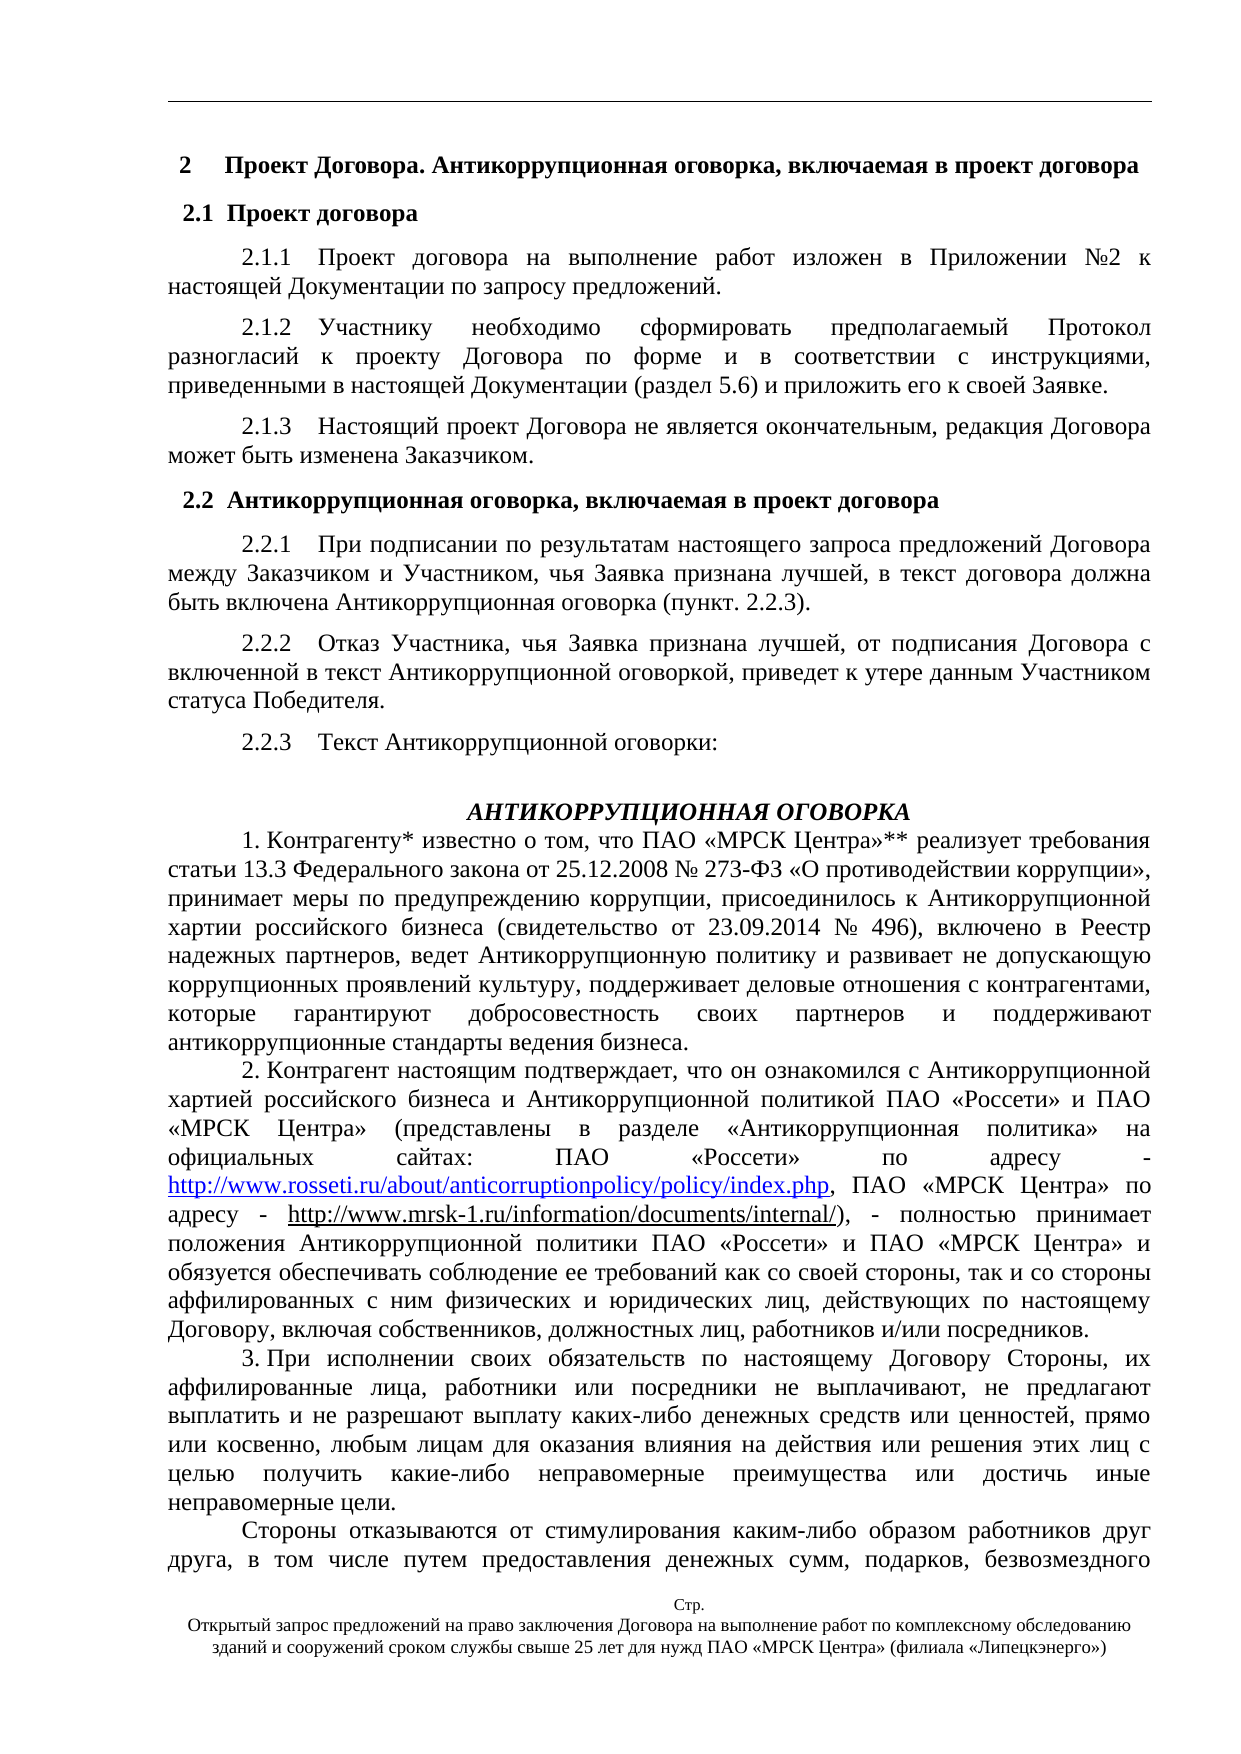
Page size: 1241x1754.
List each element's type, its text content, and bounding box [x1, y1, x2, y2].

subtitle Текст Антикоррупционной оговорки: [168, 727, 1152, 756]
subtitle Проект договора [182, 198, 1152, 227]
text 1. Контрагенту* известно о том, что ПАО «МРСК Центра»** реализует требования статьи 13.3 Федерального закона от 25.12.2008 № 273-ФЗ «О противодействии коррупции», принимает меры по предупреждению коррупции, присоединилось к Антикоррупционной хартии российского бизнеса (свидетельство от 23.09.2014 № 496), включено в Реестр надежных партнеров, ведет Антикоррупционную политику и развивает не допускающую коррупционных проявлений культуру, поддерживает деловые отношения с контрагентами, которые гарантируют добросовестность своих партнеров и поддерживают антикоррупционные стандарты ведения бизнеса. [168, 826, 1152, 1056]
text АНТИКОРРУПЦИОННАЯ ОГОВОРКА [168, 797, 1152, 826]
subtitle Проект договора на выполнение работ изложен в Приложении №2 к настоящей Документации по запросу предложений. [168, 242, 1152, 300]
subtitle Отказ Участника, чья Заявка признана лучшей, от подписания Договора с включенной в текст Антикоррупционной оговоркой, приведет к утере данным Участником статуса Победителя. [168, 628, 1152, 714]
text 3. При исполнении своих обязательств по настоящему Договору Стороны, их аффилированные лица, работники или посредники не выплачивают, не предлагают выплатить и не разрешают выплату каких-либо денежных средств или ценностей, прямо или косвенно, любым лицам для оказания влияния на действия или решения этих лиц с целью получить какие-либо неправомерные преимущества или достичь иные неправомерные цели. [168, 1343, 1152, 1516]
text 2. Контрагент настоящим подтверждает, что он ознакомился с Антикоррупционной хартией российского бизнеса и Антикоррупционной политикой ПАО «Россети» и ПАО «МРСК Центра» (представлены в разделе «Антикоррупционная политика» на официальных сайтах: ПАО «Россети» по адресу - http://www.rosseti.ru/about/anticorruptionpolicy/policy/index.php, ПАО «МРСК Центра» по адресу - http://www.mrsk-1.ru/information/documents/internal/), - полностью принимает положения Антикоррупционной политики ПАО «Россети» и ПАО «МРСК Центра» и обязуется обеспечивать соблюдение ее требований как со своей стороны, так и со стороны аффилированных с ним физических и юридических лиц, действующих по настоящему Договору, включая собственников, должностных лиц, работников и/или посредников. [168, 1056, 1152, 1343]
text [168, 1516, 1152, 1573]
subtitle Настоящий проект Договора не является окончательным, редакция Договора может быть изменена Заказчиком. [168, 411, 1152, 468]
subtitle Антикоррупционная оговорка, включаемая в проект договора [182, 485, 1152, 514]
subtitle При подписании по результатам настоящего запроса предложений Договора между Заказчиком и Участником, чья Заявка признана лучшей, в текст договора должна быть включена Антикоррупционная оговорка (пункт. 2.2.3). [168, 529, 1152, 616]
subtitle Участнику необходимо сформировать предполагаемый Протокол разногласий к проекту Договора по форме и в соответствии с инструкциями, приведенными в настоящей Документации (раздел 5.6) и приложить его к своей Заявке. [168, 312, 1152, 398]
subtitle Проект Договора. Антикоррупционная оговорка, включаемая в проект договора [166, 150, 1152, 179]
